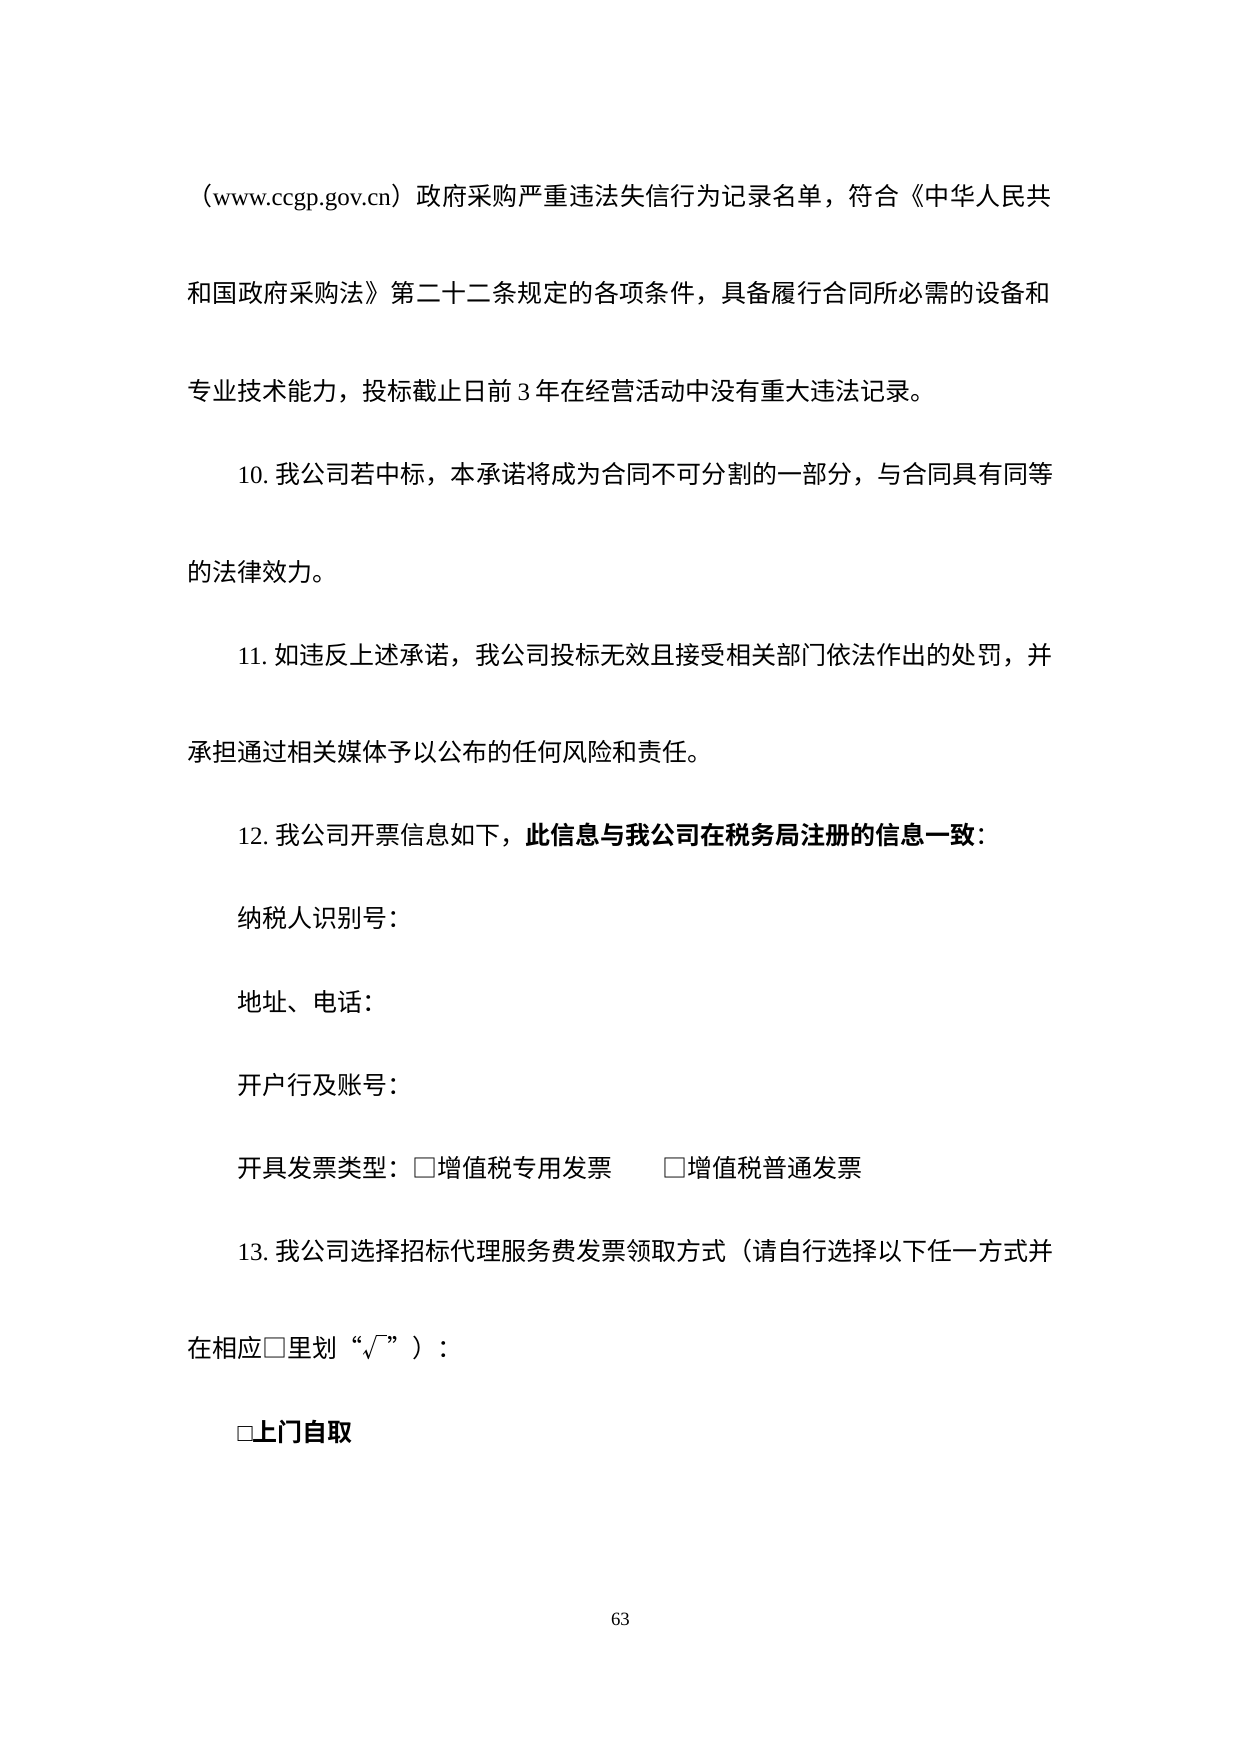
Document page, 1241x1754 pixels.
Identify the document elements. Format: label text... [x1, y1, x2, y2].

text 11. 如违反上述承诺，我公司投标无效且接受相关部门依法作出的处罚，并承担通过相关媒体予以公布的任何风险和责任。 [187, 621, 1053, 783]
text 12. 我公司开票信息如下，此信息与我公司在税务局注册的信息一致： [187, 801, 1053, 866]
text 地址、电话： [187, 968, 1053, 1033]
text 13. 我公司选择招标代理服务费发票领取方式（请自行选择以下任一方式并在相应□里划“√”）： [187, 1217, 1053, 1379]
text 10. 我公司若中标，本承诺将成为合同不可分割的一部分，与合同具有同等的法律效力。 [187, 440, 1053, 603]
text 开户行及账号： [187, 1051, 1053, 1116]
text 开具发票类型：□增值税专用发票 □增值税普通发票 [187, 1134, 1053, 1199]
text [187, 162, 1053, 422]
text □上门自取 [187, 1398, 1053, 1463]
text 纳税人识别号： [187, 884, 1053, 949]
